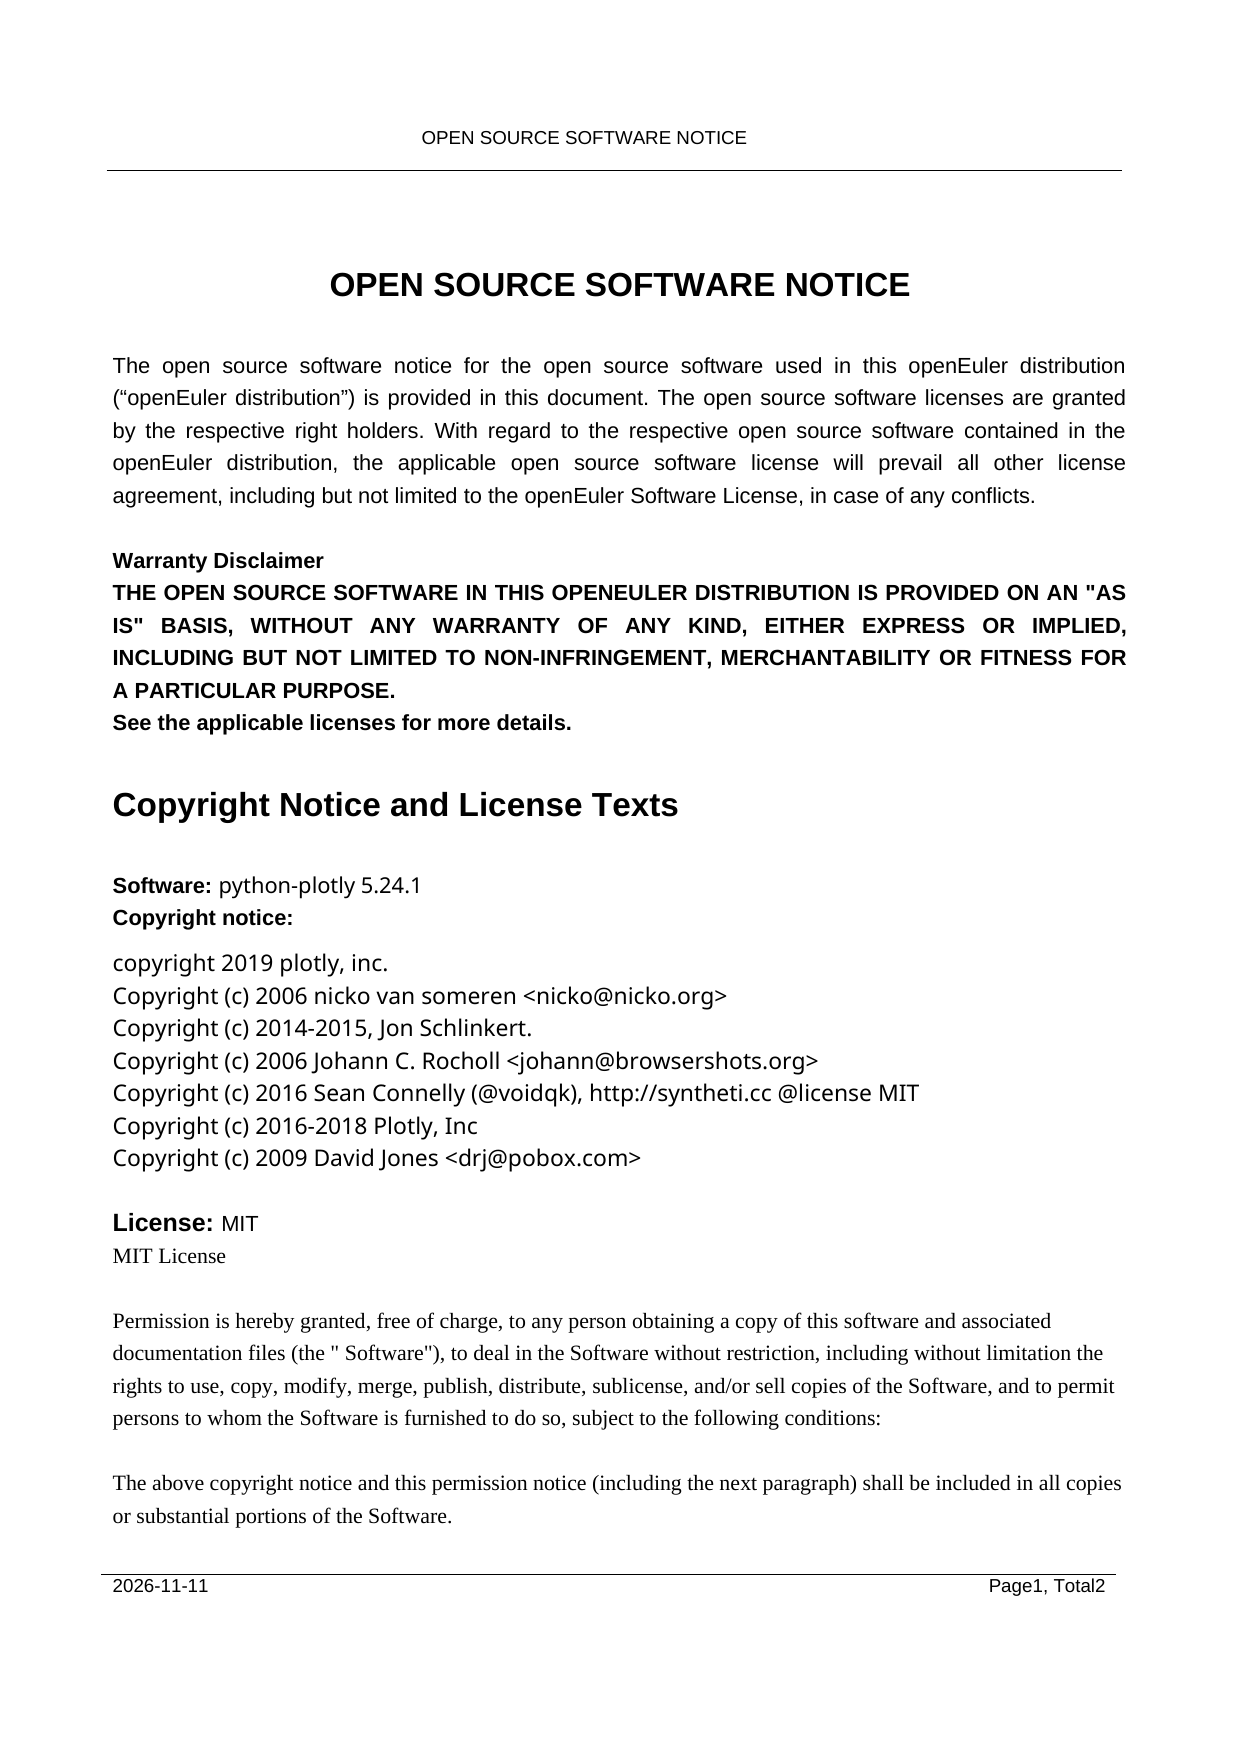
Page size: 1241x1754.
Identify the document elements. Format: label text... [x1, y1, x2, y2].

text OPEN SOURCE SOFTWARE NOTICE [112, 251, 1128, 316]
text copyright 2019 plotly, inc. Copyright (c) 2006 nicko van someren <nicko@nicko.org> Copyright (c) 2014-2015, Jon Schlinkert. Copyright (c) 2006 Johann C. Rocholl <johann@browsershots.org> Copyright (c) 2016 Sean Connelly (@voidqk), http://syntheti.cc @license MIT Copyright (c) 2016-2018 Plotly, Inc Copyright (c) 2009 David Jones <drj@pobox.com> [112, 947, 1128, 1207]
text Copyright notice: [112, 901, 1128, 934]
text License: MIT [112, 1207, 1128, 1239]
text THE OPEN SOURCE SOFTWARE IN THIS OPENEULER DISTRIBUTION IS PROVIDED ON AN "AS IS" BASIS, WITHOUT ANY WARRANTY OF ANY KIND, EITHER EXPRESS OR IMPLIED, INCLUDING BUT NOT LIMITED TO NON-INFRINGEMENT, MERCHANTABILITY OR FITNESS FOR A PARTICULAR PURPOSE. See the applicable licenses for more details. [112, 576, 1128, 739]
title Software: python-plotly 5.24.1 [112, 869, 1128, 901]
text Copyright Notice and License Texts [112, 771, 1128, 836]
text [112, 1239, 1128, 1532]
text The open source software notice for the open source software used in this openEuler distribution (“openEuler distribution”) is provided in this document. The open source software licenses are granted by the respective right holders. With regard to the respective open source software contained in the openEuler distribution, the applicable open source software license will prevail all other license agreement, including but not limited to the openEuler Software License, in case of any conflicts. [112, 349, 1128, 511]
text Warranty Disclaimer [112, 544, 1128, 576]
